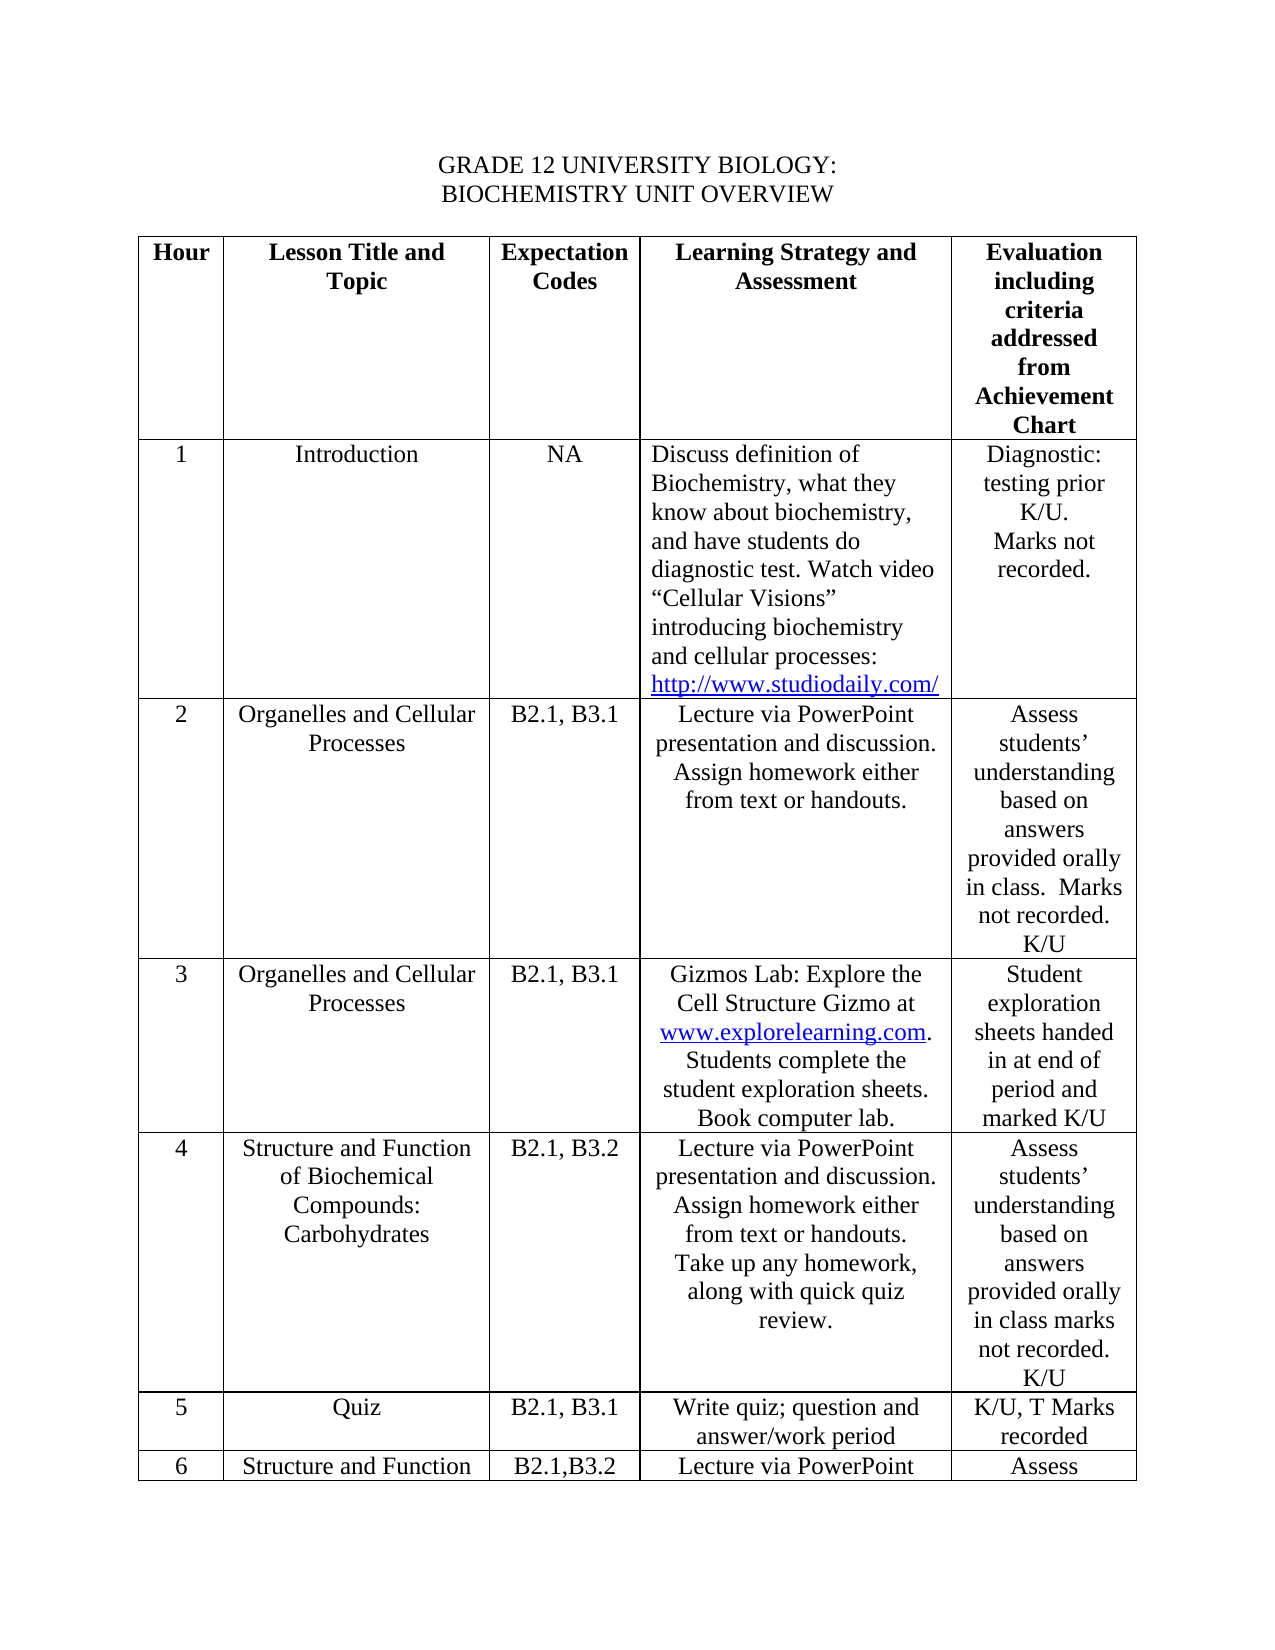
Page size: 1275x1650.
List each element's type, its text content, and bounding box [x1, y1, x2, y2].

table_cell Introduction [224, 440, 489, 698]
table_cell B2.1, B3.2 [490, 1133, 639, 1391]
table_cell Structure and Function of Biochemical Compounds: Carbohydrates [224, 1133, 489, 1391]
table_cell Student exploration sheets handed in at end of period and marked K/U [952, 959, 1136, 1132]
table_cell 1 [139, 440, 223, 698]
text BIOCHEMISTRY UNIT OVERVIEW [150, 179, 1125, 207]
table_header Lesson Title and Topic [224, 237, 489, 438]
table_cell Diagnostic: testing prior K/U. Marks not recorded. [952, 440, 1136, 698]
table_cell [641, 1451, 951, 1480]
table_cell Lecture via PowerPoint presentation and discussion. Assign homework either from text or handouts. [641, 699, 951, 958]
table_cell K/U, T Marks recorded [952, 1393, 1136, 1450]
table_cell Assess students’ understanding based on answers provided orally in class. Marks not recorded. K/U [952, 699, 1136, 958]
table_cell Organelles and Cellular Processes [224, 959, 489, 1132]
table_cell Quiz [224, 1393, 489, 1450]
table_cell B2.1, B3.1 [490, 959, 639, 1132]
table_cell B2.1, B3.1 [490, 699, 639, 958]
table_cell Assess students’ understanding based on answers provided orally in class marks not recorded. K/U [952, 1133, 1136, 1391]
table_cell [952, 1451, 1136, 1480]
table_cell 2 [139, 699, 223, 958]
table_cell Discuss definition of Biochemistry, what they know about biochemistry, and have students do diagnostic test. Watch video “Cellular Visions” introducing biochemistry and cellular processes: http://www.studiodaily.com/ [641, 440, 951, 698]
table_header Learning Strategy and Assessment [641, 237, 951, 438]
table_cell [224, 1451, 489, 1480]
text GRADE 12 UNIVERSITY BIOLOGY: [150, 150, 1125, 179]
table_header Hour [139, 237, 223, 438]
table_cell Gizmos Lab: Explore the Cell Structure Gizmo at www.explorelearning.com. Students complete the student exploration sheets. Book computer lab. [641, 959, 951, 1132]
table_cell Organelles and Cellular Processes [224, 699, 489, 958]
table_cell 4 [139, 1133, 223, 1391]
table_cell Lecture via PowerPoint presentation and discussion. Assign homework either from text or handouts. Take up any homework, along with quick quiz review. [641, 1133, 951, 1391]
table_header Expectation Codes [490, 237, 639, 438]
table_cell B2.1,B3.2 [490, 1451, 639, 1480]
table_cell Write quiz; question and answer/work period [641, 1393, 951, 1450]
table_cell 5 [139, 1393, 223, 1450]
table_cell 6 [139, 1451, 223, 1480]
table_cell B2.1, B3.1 [490, 1393, 639, 1450]
table_header Evaluation including criteria addressed from Achievement Chart [952, 237, 1136, 438]
table_cell 3 [139, 959, 223, 1132]
table_cell NA [490, 440, 639, 698]
